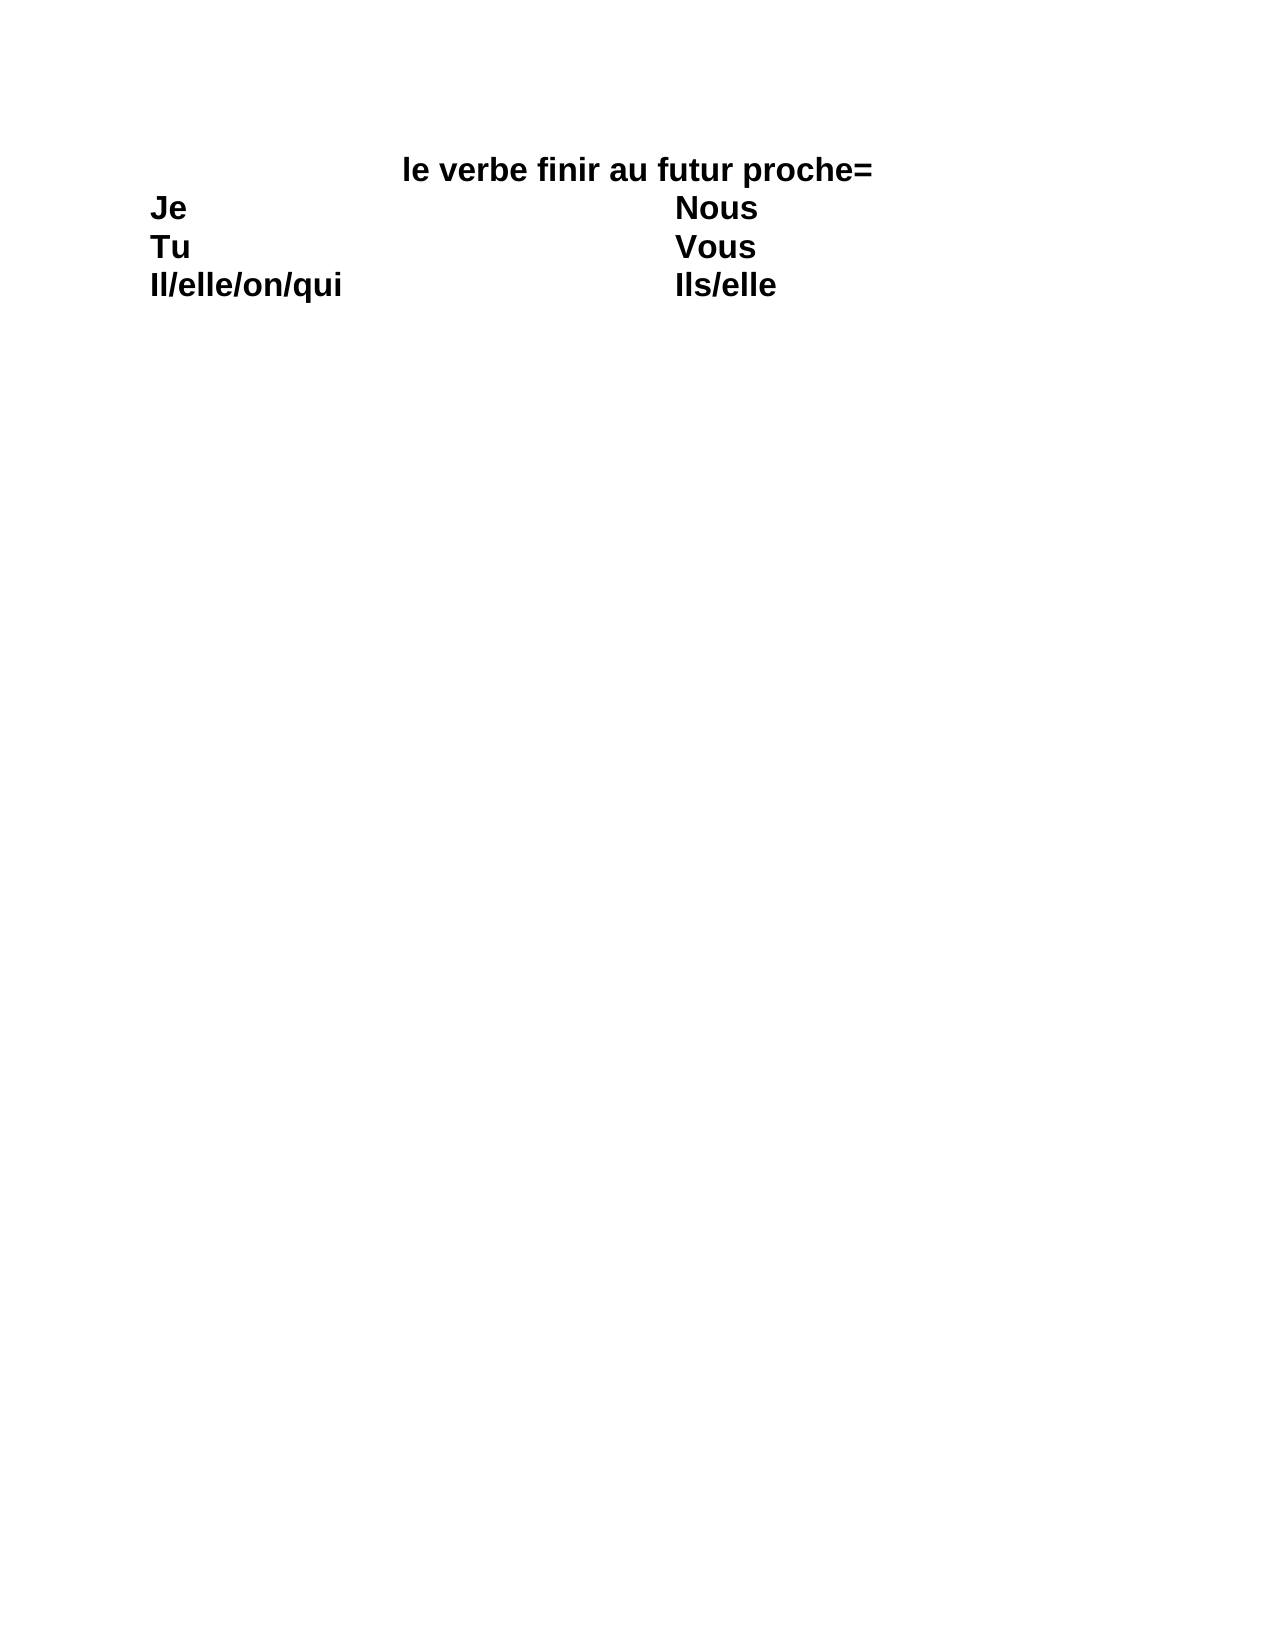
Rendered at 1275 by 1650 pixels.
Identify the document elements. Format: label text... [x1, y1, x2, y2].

text Vous [675, 227, 1125, 265]
text Tu [150, 227, 600, 265]
text Il/elle/on/qui [150, 265, 600, 304]
text Ils/elle [675, 265, 1125, 304]
text Nous [675, 188, 1125, 227]
text Je [150, 188, 600, 227]
text le verbe finir au futur proche= [150, 150, 1125, 188]
